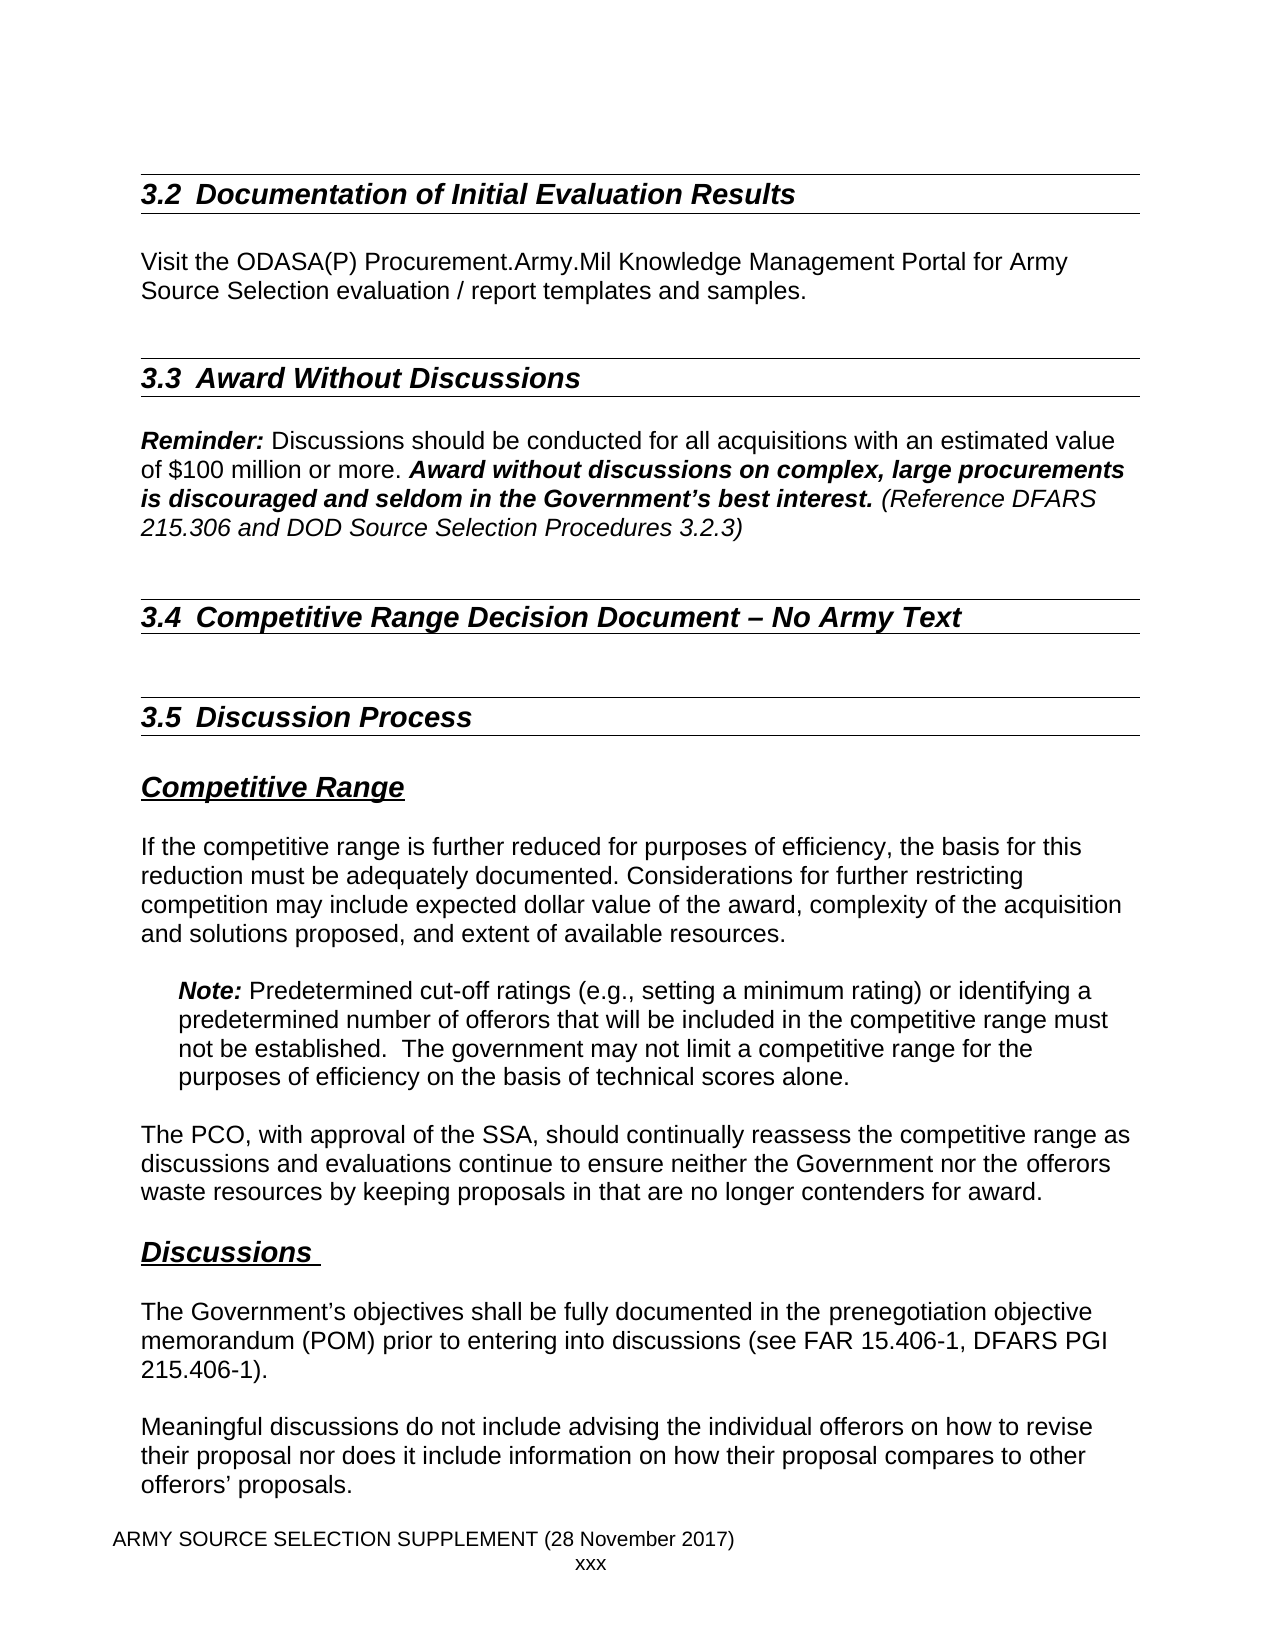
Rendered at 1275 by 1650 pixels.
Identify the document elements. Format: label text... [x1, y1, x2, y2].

text If the competitive range is further reduced for purposes of efficiency, the basis for this reduction must be adequately documented. Considerations for further restricting competition may include expected dollar value of the award, complexity of the acquisition and solutions proposed, and extent of available resources. [141, 832, 1140, 947]
text Visit the ODASA(P) Procurement.Army.Mil Knowledge Management Portal for Army Source Selection evaluation / report templates and samples. [141, 247, 1140, 305]
text The Government’s objectives shall be fully documented in the prenegotiation objective memorandum (POM) prior to entering into discussions (see FAR 15.406-1, DFARS PGI 215.406-1). [141, 1297, 1140, 1383]
list The PCO, with approval of the SSA, should continually reassess the competitive range as discussions and evaluations continue to ensure neither the Government nor the offerors waste resources by keeping proposals in that are no longer contenders for award. [141, 1120, 1140, 1206]
text Competitive Range [141, 770, 1140, 803]
text Discussions [141, 1235, 1140, 1268]
subtitle Competitive Range Decision Document – No Army Text [141, 600, 1140, 633]
text Meaningful discussions do not include advising the individual offerors on how to revise their proposal nor does it include information on how their proposal compares to other offerors’ proposals. [141, 1412, 1140, 1498]
text Note: Predetermined cut-off ratings (e.g., setting a minimum rating) or identifying a predetermined number of offerors that will be included in the competitive range must not be established. The government may not limit a competitive range for the purposes of efficiency on the basis of technical scores alone. [178, 976, 1140, 1091]
subtitle Documentation of Initial Evaluation Results [141, 175, 1140, 213]
subtitle Discussion Process [141, 698, 1140, 735]
list Reminder: Discussions should be conducted for all acquisitions with an estimated value of $100 million or more. Award without discussions on complex, large procurements is discouraged and seldom in the Government’s best interest. (Reference DFARS 215.306 and DOD Source Selection Procedures 3.2.3) [141, 426, 1140, 541]
subtitle Award Without Discussions [141, 359, 1140, 396]
